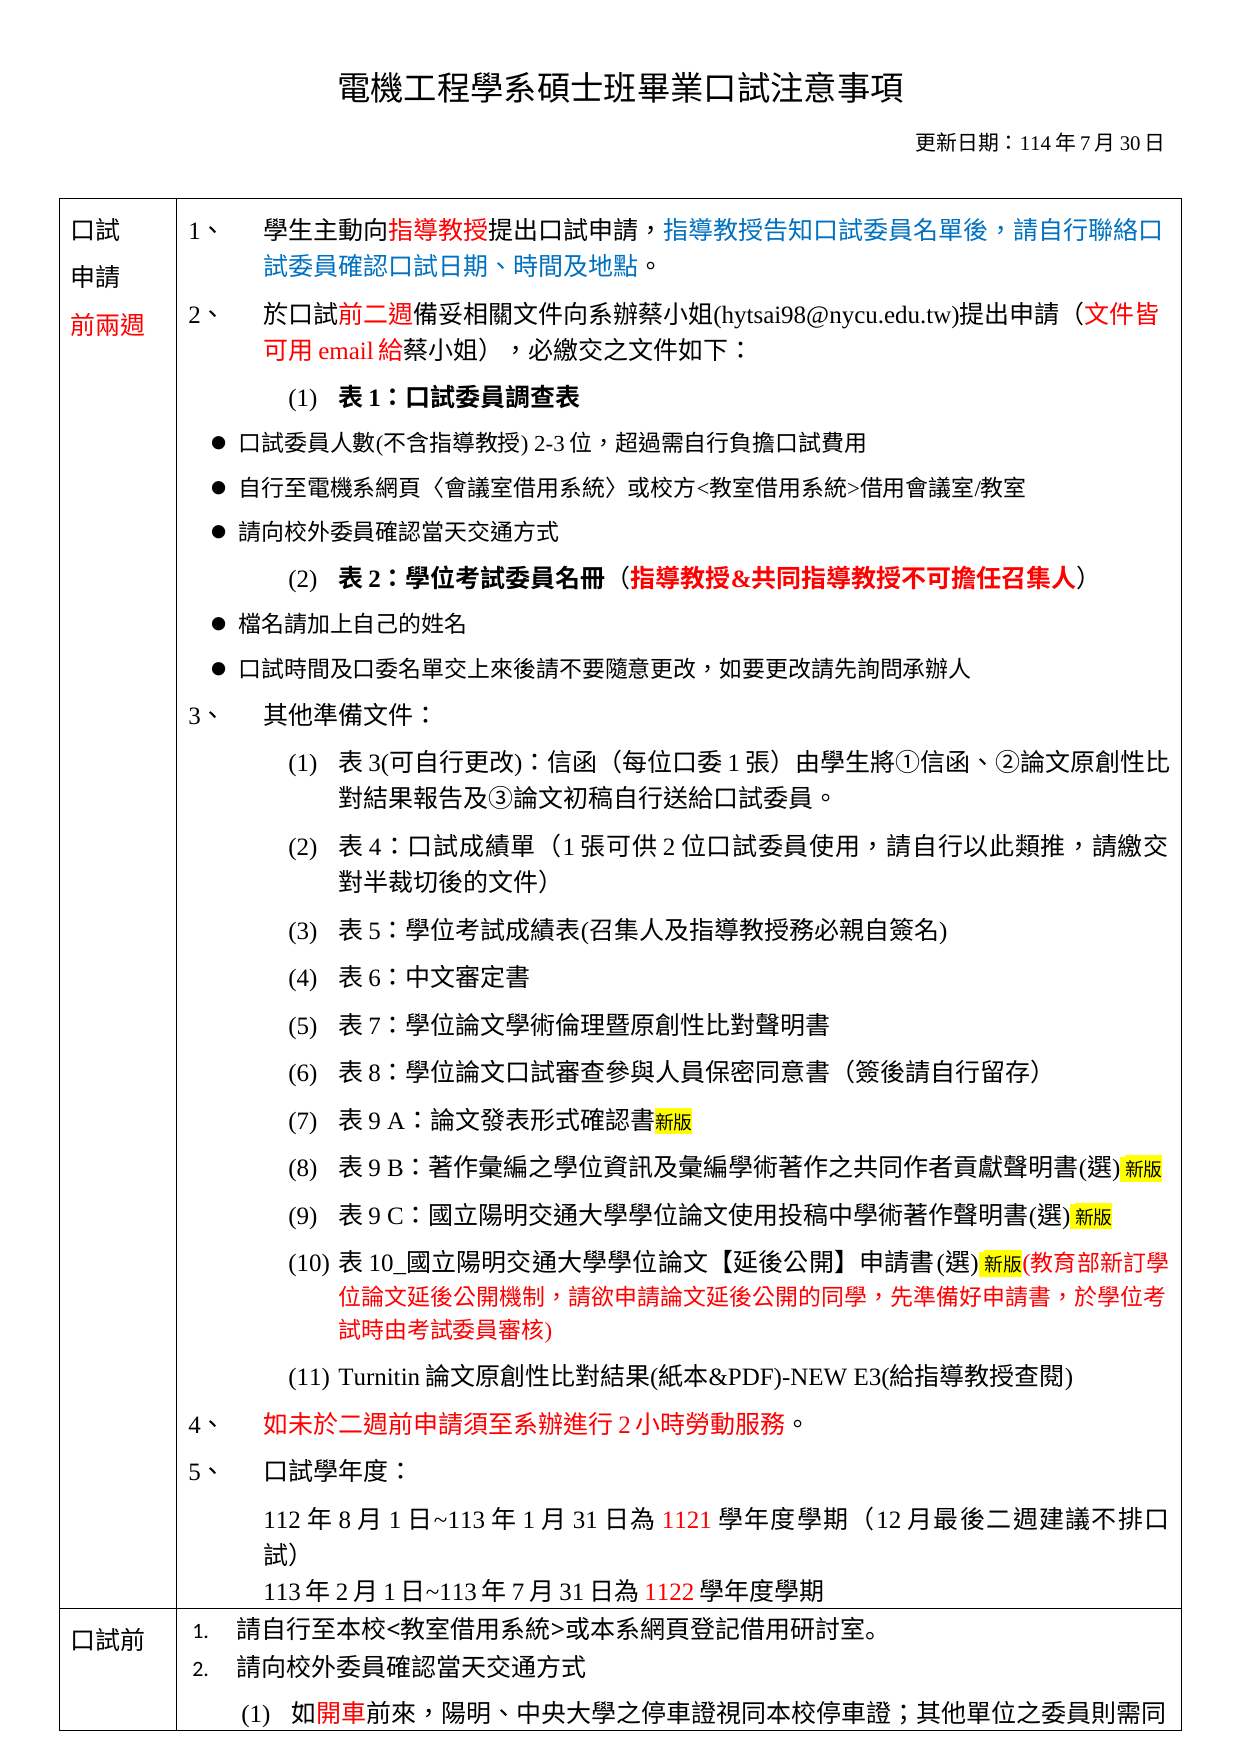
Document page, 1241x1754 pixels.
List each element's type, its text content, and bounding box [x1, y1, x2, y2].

text 電機工程學系碩士班畢業口試注意事項 [75, 48, 1165, 123]
text 更新日期：114年7月30日 [75, 123, 1165, 161]
table_header 口試 申請 前兩週 [60, 199, 176, 1608]
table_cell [177, 1609, 1181, 1730]
table_header 學生主動向指導教授提出口試申請，指導教授告知口試委員名單後，請自行聯絡口試委員確認口試日期、時間及地點。 於口試前二週備妥相關文件向系辦蔡小姐(hytsai98@nycu.edu.tw)提出申請（文件皆可用email給蔡小姐），必繳交之文件如下： 表1：口試委員調查表 口試委員人數(不含指導教授) 2-3位，超過需自行負擔口試費用 自行至電機系網頁〈會議室借用系統〉或校方<教室借用系統>借用會議室/教室 請向校外委員確認當天交通方式 表2：學位考試委員名冊（指導教授&共同指導教授不可擔任召集人） 檔名請加上自己的姓名 口試時間及口委名單交上來後請不要隨意更改，如要更改請先詢問承辦人 其他準備文件： 表3(可自行更改)：信函（每位口委1張）由學生將①信函、②論文原創性比對結果報告及③論文初稿自行送給口試委員。 表4：口試成績單（1張可供2位口試委員使用，請自行以此類推，請繳交對半裁切後的文件） 表5：學位考試成績表(召集人及指導教授務必親自簽名) 表6：中文審定書 表7：學位論文學術倫理暨原創性比對聲明書 表8：學位論文口試審查參與人員保密同意書（簽後請自行留存） 表9 A：論文發表形式確認書新版 表9 B：著作彙編之學位資訊及彙編學術著作之共同作者貢獻聲明書(選) 新版 表9 C：國立陽明交通大學學位論文使用投稿中學術著作聲明書(選) 新版 表10_國立陽明交通大學學位論文【延後公開】申請書(選) 新版(教育部新訂學位論文延後公開機制，請欲申請論文延後公開的同學，先準備好申請書，於學位考試時由考試委員審核) Turnitin論文原創性比對結果(紙本&PDF)-NEW E3(給指導教授查閱) 如未於二週前申請須至系辦進行2小時勞動服務。 口試學年度： 112年8月1日~113年1月31日為1121學年度學期（12月最後二週建議不排口試） 113年2月1日~113年7月31日為1122學年度學期 [177, 199, 1181, 1608]
table_cell 口試前 [60, 1609, 176, 1730]
